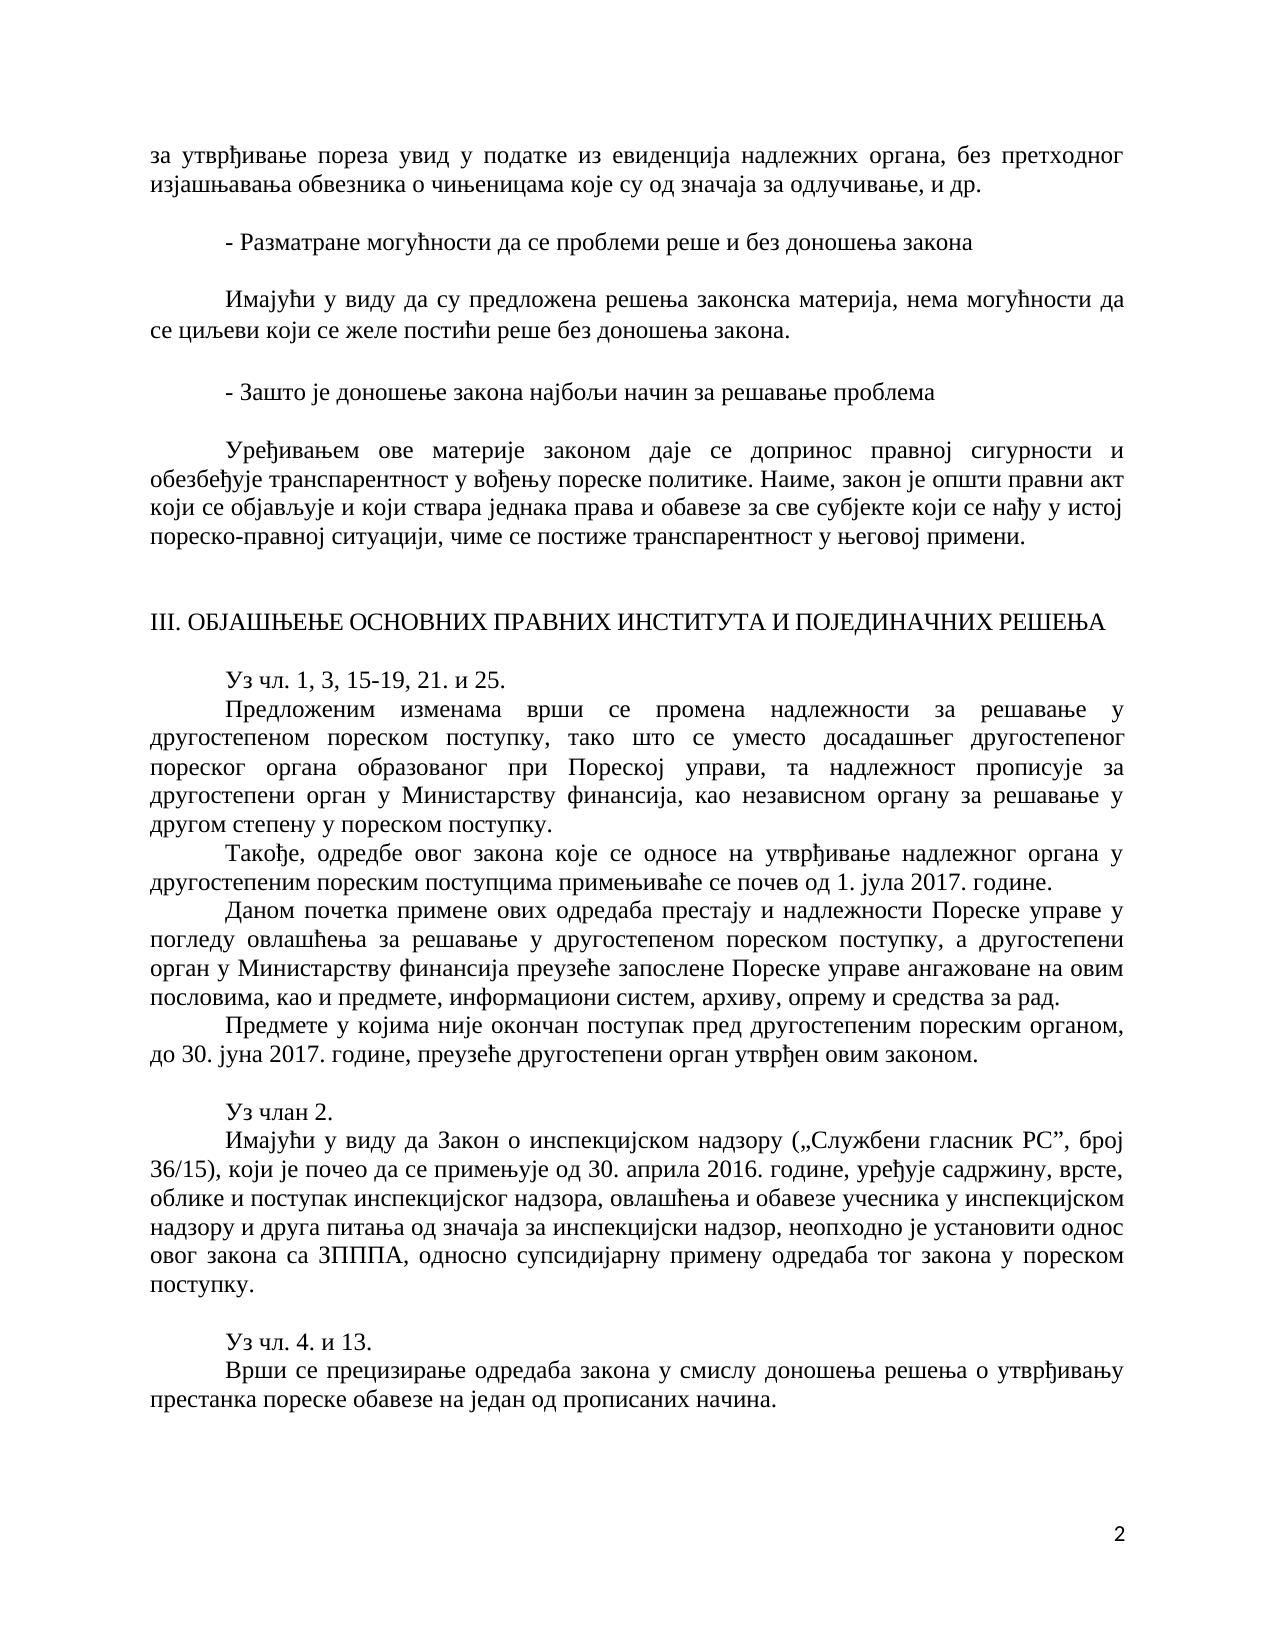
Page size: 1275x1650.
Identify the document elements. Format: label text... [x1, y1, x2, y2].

text Уређивањем ове материје законом даје се допринос правној сигурности и обезбеђује транспарентност у вођењу пореске политике. Наиме, закон је општи правни акт који се објављује и који ствара једнака права и обавезе за све субјекте који се нађу у истој пореско-правној ситуацији, чиме се постиже транспарентност у његовој примени. [150, 435, 1125, 550]
text III. ОБЈАШЊЕЊЕ ОСНОВНИХ ПРАВНИХ ИНСТИТУТА И ПОЈЕДИНАЧНИХ РЕШЕЊА [150, 607, 1125, 636]
text Уз чл. 1, 3, 15-19, 21. и 25. [150, 665, 1125, 694]
text Имајући у виду да су предложена решења законска материја, нема могућности да се циљеви који се желе постићи реше без доношења закона. [150, 284, 1125, 344]
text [150, 141, 1125, 198]
text Предмете у којима није окончан поступак пред другостепеним пореским органом, до 30. јуна 2017. године, преузеће другостепени орган утврђен овим законом. [150, 1010, 1125, 1068]
text - Разматране могућности да се проблеми реше и без доношења закона [150, 227, 1125, 256]
text Врши се прецизирање одредаба закона у смислу доношења решења о утврђивању престанка пореске обавезе на један од прописаних начина. [150, 1355, 1125, 1413]
text Такође, одредбе овог закона које се односе на утврђивање надлежног органа у другостепеним пореским поступцима примењиваће се почев од 1. јула 2017. године. [150, 838, 1125, 895]
text Предложеним изменама врши се промена надлежности за решавање у другостепеном пореском поступку, тако што се уместо досадашњег другостепеног пореског органа образованог при Пореској управи, та надлежност прописује за другостепени орган у Министарству финансија, као независном органу за решавање у другом степену у пореском поступку. [150, 694, 1125, 838]
text Уз члан 2. [150, 1097, 1125, 1125]
text - Зашто је доношење закона најбољи начин за решавање проблема [150, 377, 1125, 406]
text Имајући у виду да Закон о инспекцијском надзору („Службени гласник РС”, број 36/15), који је почео да се примењује од 30. априла 2016. године, уређује садржину, врсте, облике и поступак инспекцијског надзора, овлашћења и обавезе учесника у инспекцијском надзору и друга питања од значаја за инспекцијски надзор, неопходно је установити однос овог закона са ЗПППА, односно супсидијарну примену одредаба тог закона у пореском поступку. [150, 1125, 1125, 1298]
text Даном почетка примене ових одредаба престају и надлежности Пореске управе у погледу овлашћења за решавање у другостепеном пореском поступку, а другостепени орган у Министарству финансија преузеће запослене Пореске управе ангажоване на овим пословима, као и предмете, информациони систем, архиву, опрему и средства за рад. [150, 895, 1125, 1010]
text Уз чл. 4. и 13. [150, 1327, 1125, 1355]
